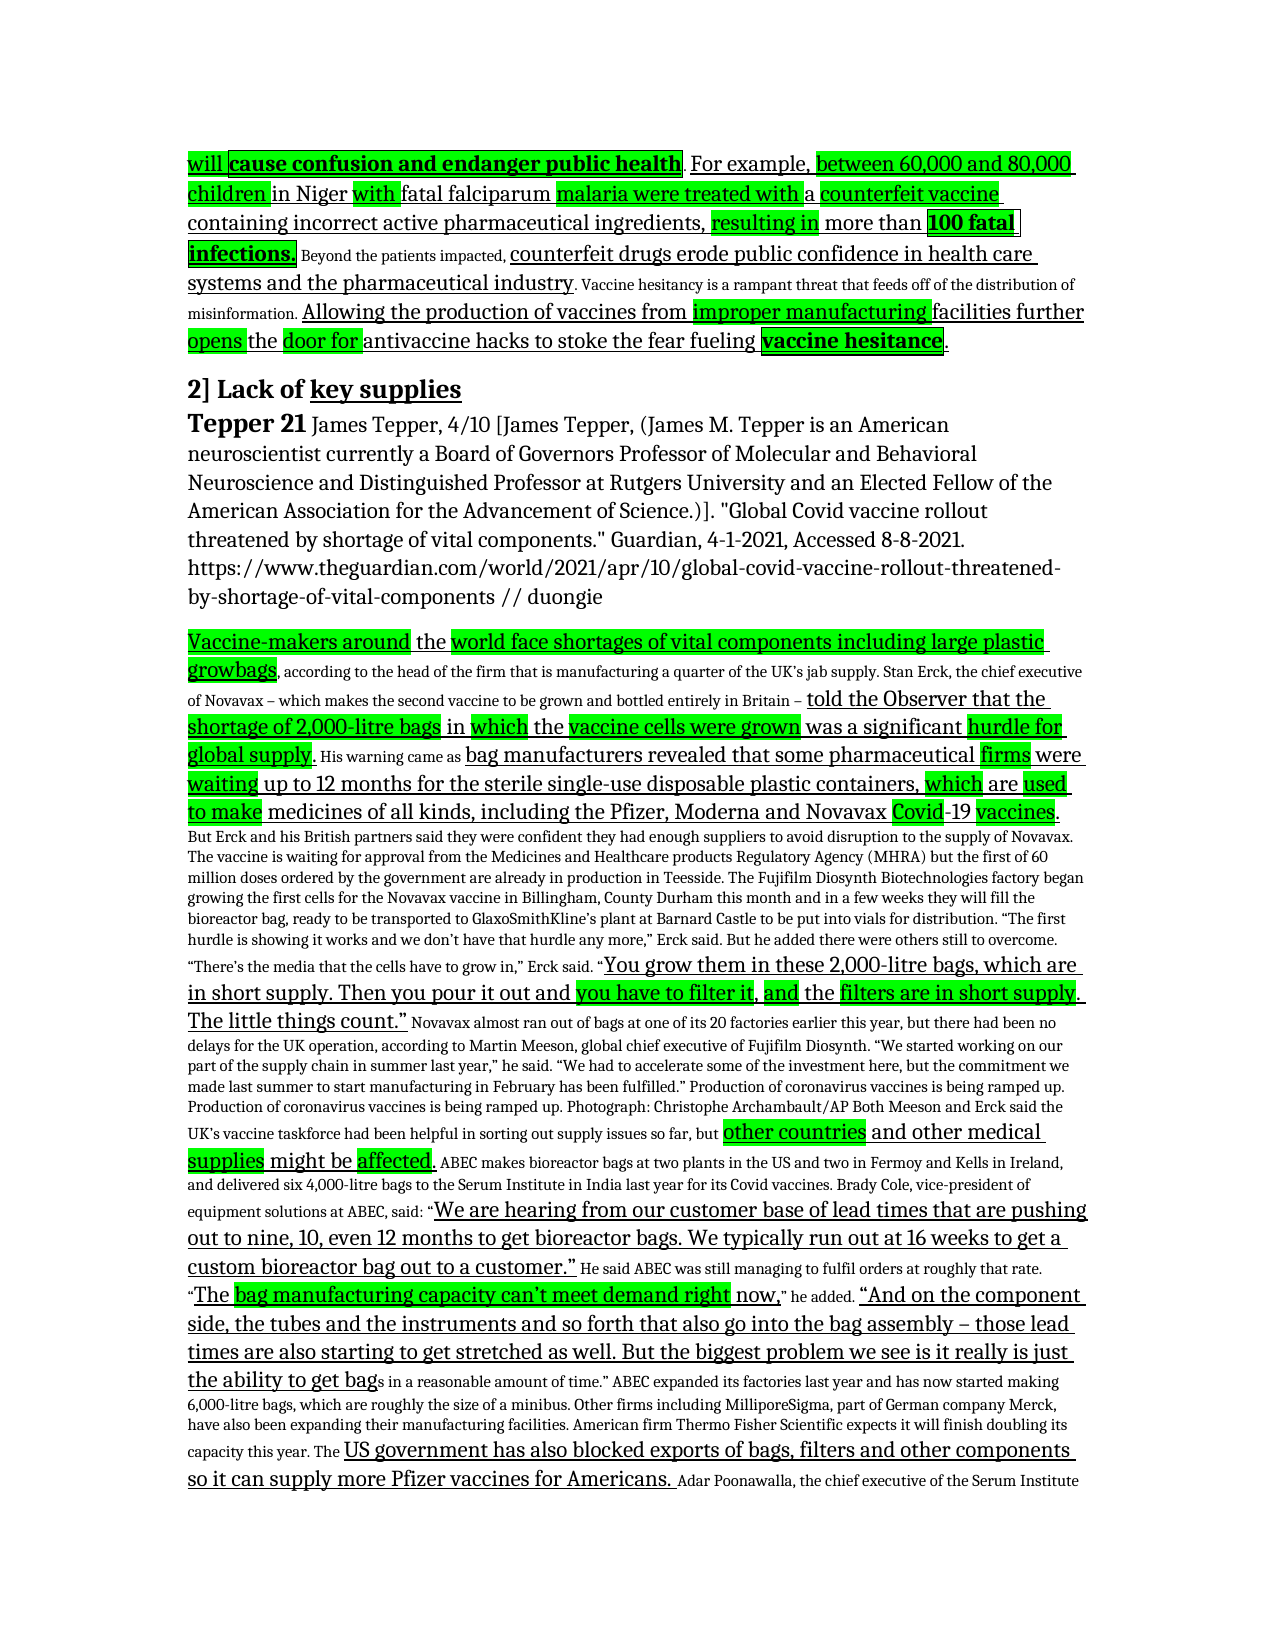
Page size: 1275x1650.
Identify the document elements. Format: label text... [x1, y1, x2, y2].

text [187, 150, 1087, 356]
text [187, 628, 1087, 1492]
text Tepper 21 James Tepper, 4/10 [James Tepper, (James M. Tepper is an American neuroscientist currently a Board of Governors Professor of Molecular and Behavioral Neuroscience and Distinguished Professor at Rutgers University and an Elected Fellow of the American Association for the Advancement of Science.)]. "Global Covid vaccine rollout threatened by shortage of vital components." Guardian, 4-1-2021, Accessed 8-8-2021. https://www.theguardian.com/world/2021/apr/10/global-covid-vaccine-rollout-threatened-by-shortage-of-vital-components // duongie [187, 408, 1087, 610]
subtitle 2] Lack of key supplies [187, 374, 1087, 406]
